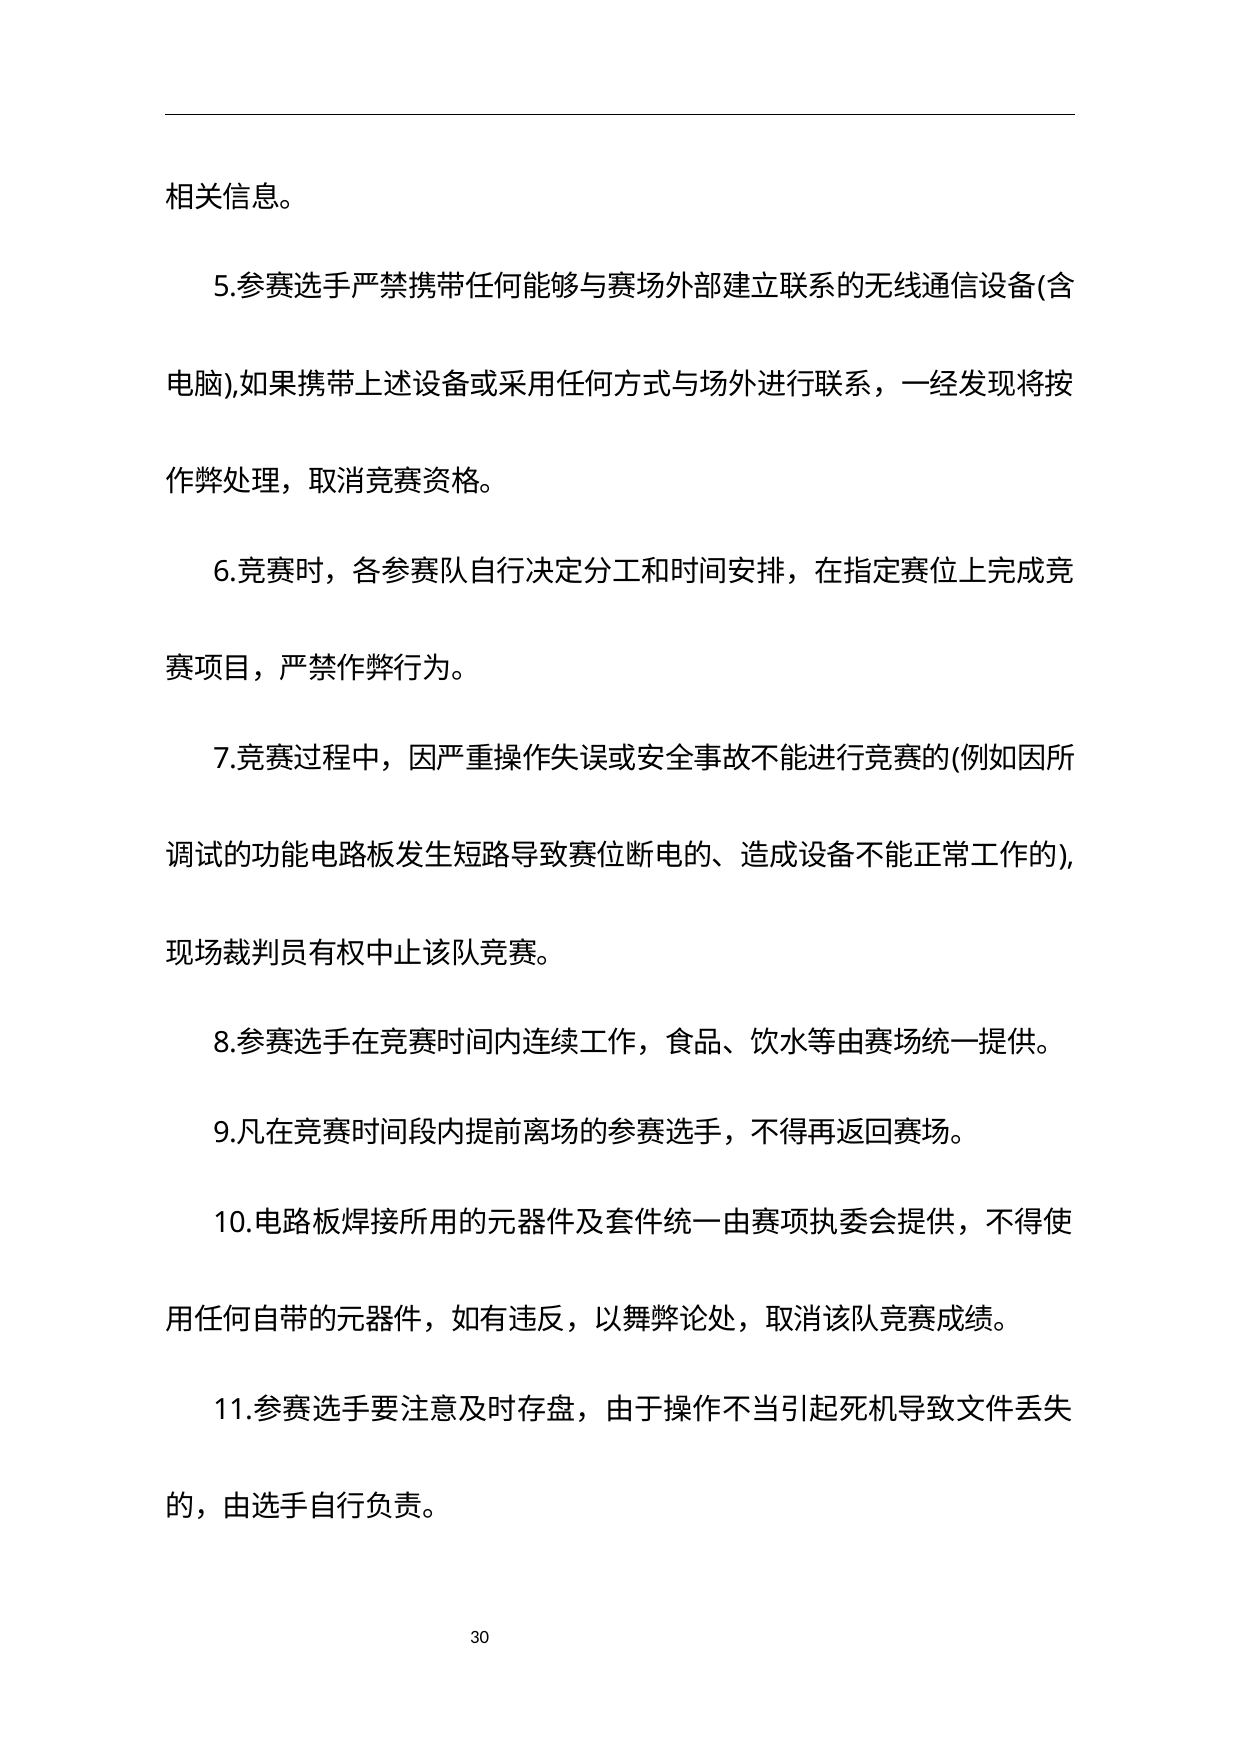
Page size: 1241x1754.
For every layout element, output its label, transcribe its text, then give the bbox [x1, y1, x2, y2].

text 6.竞赛时，各参赛队自行决定分工和时间安排，在指定赛位上完成竞赛项目，严禁作弊行为。 [165, 536, 1075, 699]
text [165, 162, 1075, 227]
text 11.参赛选手要注意及时存盘，由于操作不当引起死机导致文件丢失的，由选手自行负责。 [165, 1374, 1075, 1537]
text 10.电路板焊接所用的元器件及套件统一由赛项执委会提供，不得使用任何自带的元器件，如有违反，以舞弊论处，取消该队竞赛成绩。 [165, 1187, 1075, 1349]
text 9.凡在竞赛时间段内提前离场的参赛选手，不得再返回赛场。 [165, 1097, 1075, 1162]
text 5.参赛选手严禁携带任何能够与赛场外部建立联系的无线通信设备(含电脑),如果携带上述设备或采用任何方式与场外进行联系，一经发现将按作弊处理，取消竞赛资格。 [165, 252, 1075, 512]
text 7.竞赛过程中，因严重操作失误或安全事故不能进行竞赛的(例如因所调试的功能电路板发生短路导致赛位断电的、造成设备不能正常工作的),现场裁判员有权中止该队竞赛。 [165, 723, 1075, 983]
text 8.参赛选手在竞赛时间内连续工作，食品、饮水等由赛场统一提供。 [165, 1008, 1075, 1073]
